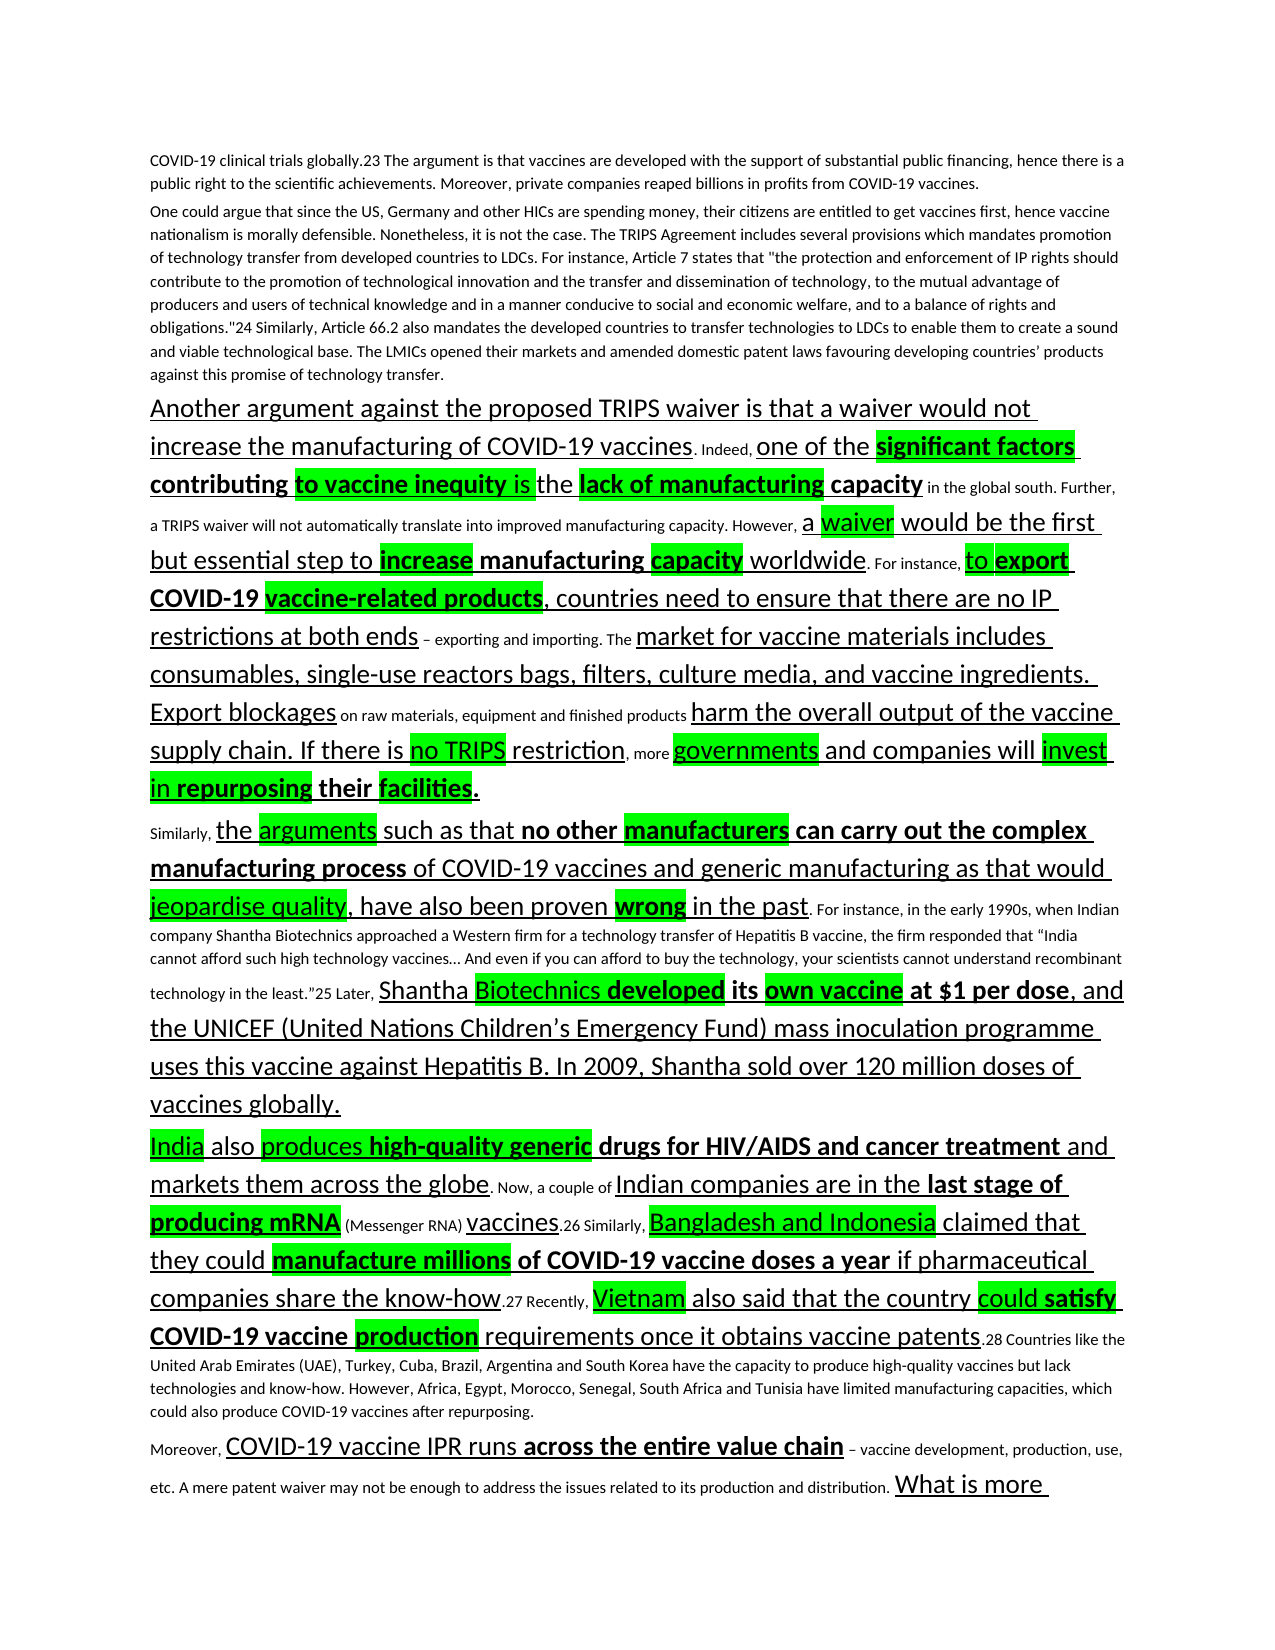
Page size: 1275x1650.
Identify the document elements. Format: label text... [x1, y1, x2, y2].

text Similarly, the arguments such as that no other manufacturers can carry out the complex manufacturing process of COVID-19 vaccines and generic manufacturing as that would jeopardise quality, have also been proven wrong in the past. For instance, in the early 1990s, when Indian company Shantha Biotechnics approached a Western firm for a technology transfer of Hepatitis B vaccine, the firm responded that “India cannot afford such high technology vaccines… And even if you can afford to buy the technology, your scientists cannot understand recombinant technology in the least.”25 Later, Shantha Biotechnics developed its own vaccine at $1 per dose, and the UNICEF (United Nations Children’s Emergency Fund) mass inoculation programme uses this vaccine against Hepatitis B. In 2009, Shantha sold over 120 million doses of vaccines globally. [150, 813, 1125, 1120]
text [150, 150, 1125, 194]
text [150, 1429, 1125, 1500]
text One could argue that since the US, Germany and other HICs are spending money, their citizens are entitled to get vaccines first, hence vaccine nationalism is morally defensible. Nonetheless, it is not the case. The TRIPS Agreement includes several provisions which mandates promotion of technology transfer from developed countries to LDCs. For instance, Article 7 states that "the protection and enforcement of IP rights should contribute to the promotion of technological innovation and the transfer and dissemination of technology, to the mutual advantage of producers and users of technical knowledge and in a manner conducive to social and economic welfare, and to a balance of rights and obligations."24 Similarly, Article 66.2 also mandates the developed countries to transfer technologies to LDCs to enable them to create a sound and viable technological base. The LMICs opened their markets and amended domestic patent laws favouring developing countries’ products against this promise of technology transfer. [150, 201, 1125, 384]
text Another argument against the proposed TRIPS waiver is that a waiver would not increase the manufacturing of COVID-19 vaccines. Indeed, one of the significant factors contributing to vaccine inequity is the lack of manufacturing capacity in the global south. Further, a TRIPS waiver will not automatically translate into improved manufacturing capacity. However, a waiver would be the first but essential step to increase manufacturing capacity worldwide. For instance, to export COVID-19 vaccine-related products, countries need to ensure that there are no IP restrictions at both ends – exporting and importing. The market for vaccine materials includes consumables, single-use reactors bags, filters, culture media, and vaccine ingredients. Export blockages on raw materials, equipment and finished products harm the overall output of the vaccine supply chain. If there is no TRIPS restriction, more governments and companies will invest in repurposing their facilities. [150, 392, 1125, 804]
text India also produces high-quality generic drugs for HIV/AIDS and cancer treatment and markets them across the globe. Now, a couple of Indian companies are in the last stage of producing mRNA (Messenger RNA) vaccines.26 Similarly, Bangladesh and Indonesia claimed that they could manufacture millions of COVID-19 vaccine doses a year if pharmaceutical companies share the know-how.27 Recently, Vietnam also said that the country could satisfy COVID-19 vaccine production requirements once it obtains vaccine patents.28 Countries like the United Arab Emirates (UAE), Turkey, Cuba, Brazil, Argentina and South Korea have the capacity to produce high-quality vaccines but lack technologies and know-how. However, Africa, Egypt, Morocco, Senegal, South Africa and Tunisia have limited manufacturing capacities, which could also produce COVID-19 vaccines after repurposing. [150, 1129, 1125, 1422]
